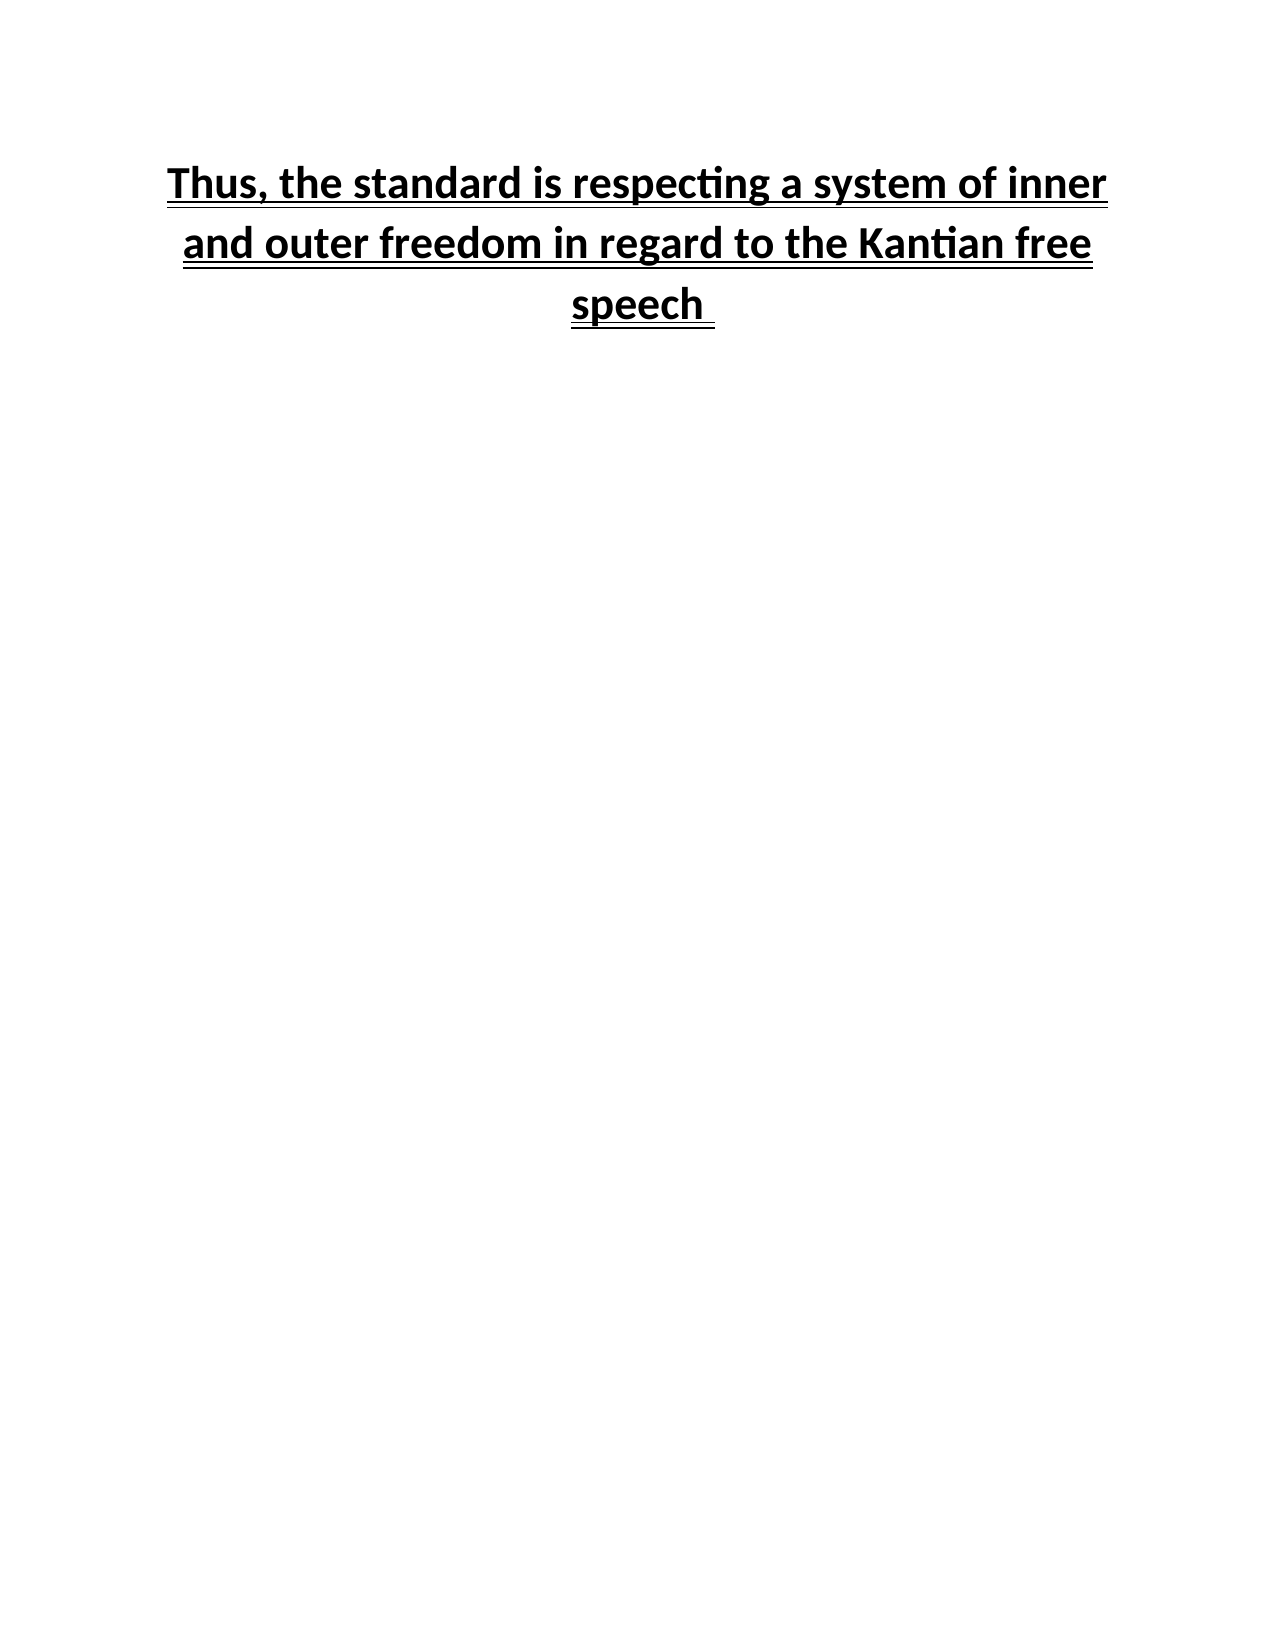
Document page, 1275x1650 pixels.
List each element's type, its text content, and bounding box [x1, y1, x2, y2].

subtitle Thus, the standard is respecting a system of inner and outer freedom in regard to the Kantian free speech [150, 154, 1125, 331]
